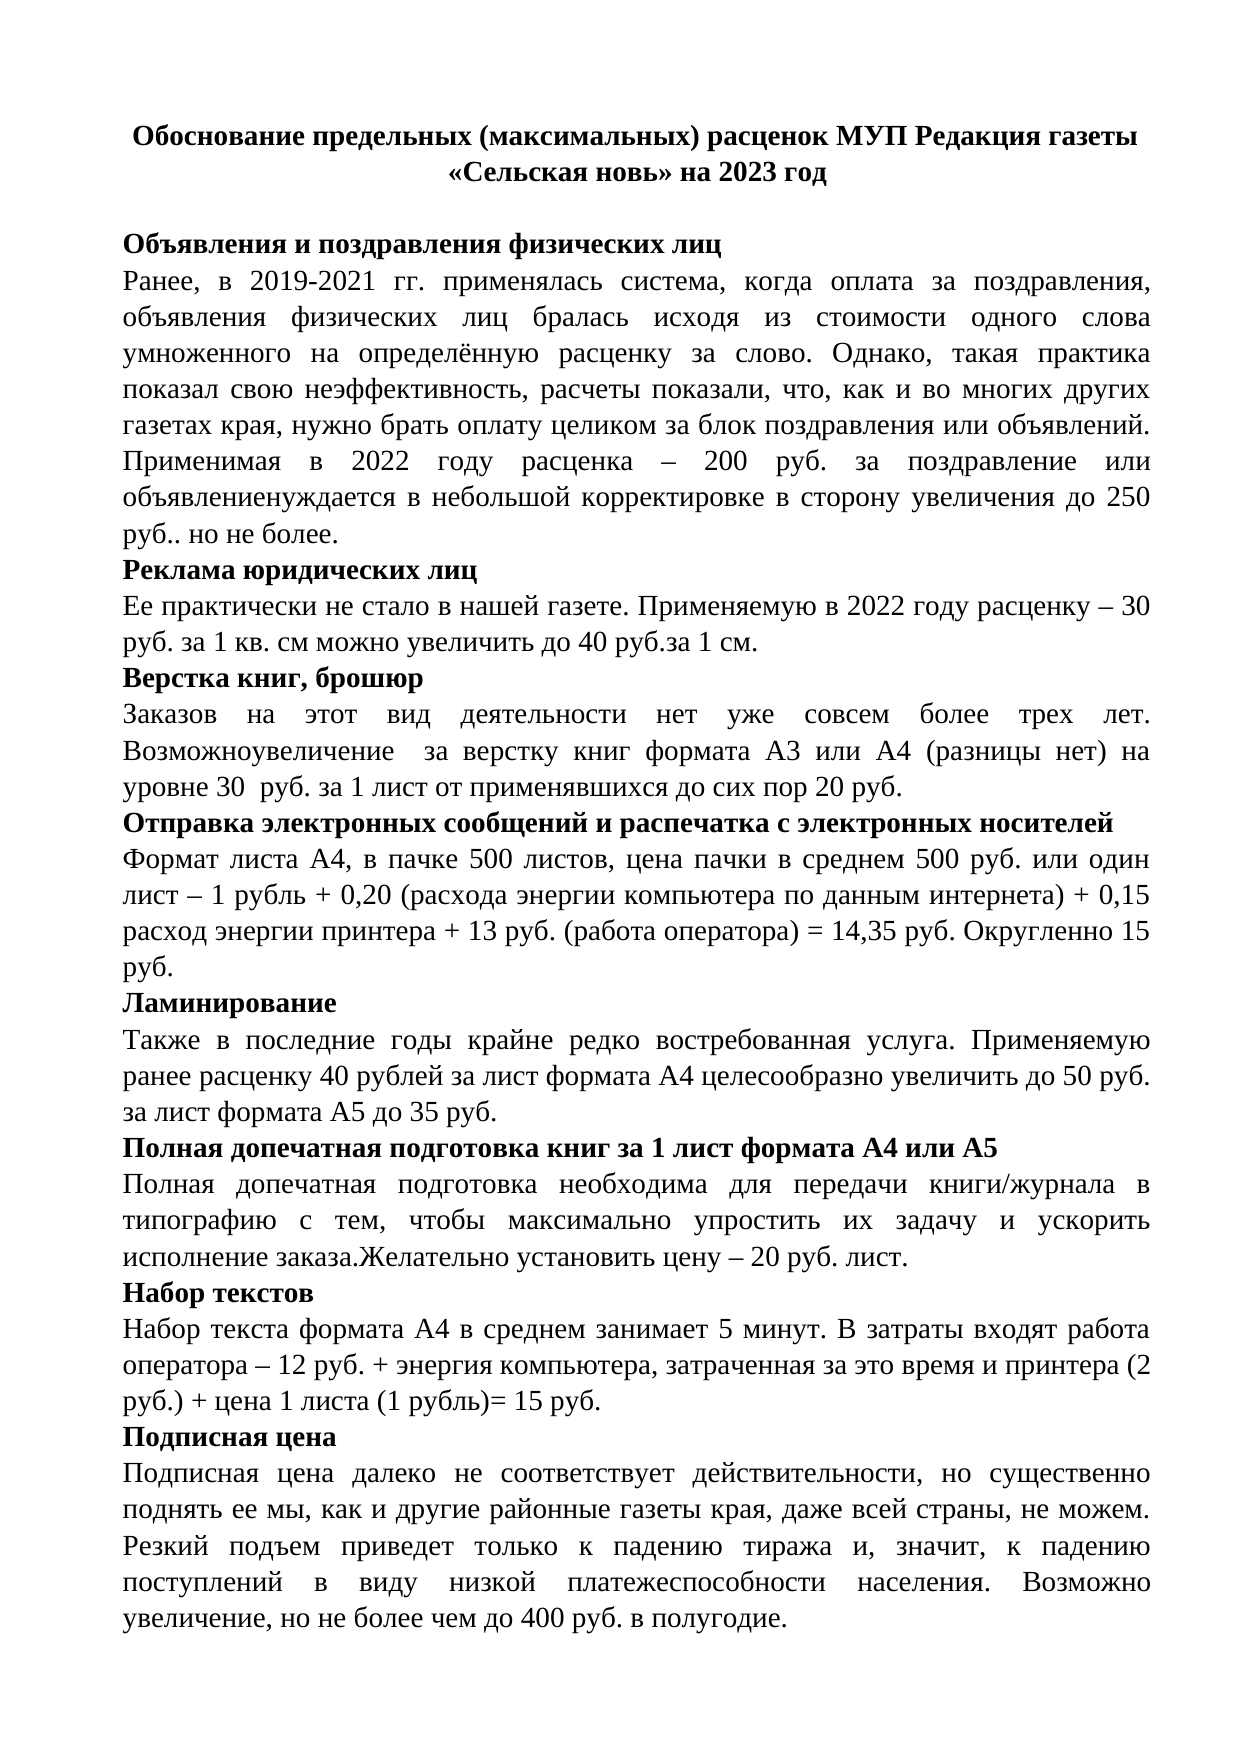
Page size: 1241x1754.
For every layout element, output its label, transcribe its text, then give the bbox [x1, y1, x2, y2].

list Ламинирование [122, 986, 1152, 1019]
list Объявления и поздравления физических лиц [122, 227, 1152, 260]
list Ее практически не стало в нашей газете. Применяемую в 2022 году расценку – 30 руб. за 1 кв. см можно увеличить до 40 руб.за 1 см. [122, 588, 1152, 658]
list Подписная цена [122, 1419, 1152, 1453]
list Также в последние годы крайне редко востребованная услуга. Применяемую ранее расценку 40 рублей за лист формата А4 целесообразно увеличить до 50 руб. за лист формата А5 до 35 руб. [122, 1022, 1152, 1128]
list Набор текста формата А4 в среднем занимает 5 минут. В затраты входят работа оператора – 12 руб. + энергия компьютера, затраченная за это время и принтера (2 руб.) + цена 1 листа (1 рубль)= 15 руб. [122, 1311, 1152, 1417]
list Подписная цена далеко не соответствует действительности, но существенно поднять ее мы, как и другие районные газеты края, даже всей страны, не можем. Резкий подъем приведет только к падению тиража и, значит, к падению поступлений в виду низкой платежеспособности населения. Возможно увеличение, но не более чем до 400 руб. в полугодие. [122, 1456, 1152, 1634]
list Реклама юридических лиц [122, 552, 1152, 585]
list Полная допечатная подготовка книг за 1 лист формата А4 или А5 [122, 1130, 1152, 1164]
list Заказов на этот вид деятельности нет уже совсем более трех лет. Возможноувеличение за верстку книг формата А3 или А4 (разницы нет) на уровне 30 руб. за 1 лист от применявшихся до сих пор 20 руб. [122, 696, 1152, 802]
list Набор текстов [122, 1275, 1152, 1308]
list Отправка электронных сообщений и распечатка с электронных носителей [122, 805, 1152, 838]
list Полная допечатная подготовка необходима для передачи книги/журнала в типографию с тем, чтобы максимально упростить их задачу и ускорить исполнение заказа.Желательно установить цену – 20 руб. лист. [122, 1166, 1152, 1272]
list Формат листа А4, в пачке 500 листов, цена пачки в среднем 500 руб. или один лист – 1 рубль + 0,20 (расхода энергии компьютера по данным интернета) + 0,15 расход энергии принтера + 13 руб. (работа оператора) = 14,35 руб. Округленно 15 руб. [122, 841, 1152, 983]
list Верстка книг, брошюр [122, 660, 1152, 694]
list Обоснование предельных (максимальных) расценок МУП Редакция газеты «Сельская новь» на 2023 год [118, 118, 1152, 188]
list Ранее, в 2019-2021 гг. применялась система, когда оплата за поздравления, объявления физических лиц бралась исходя из стоимости одного слова умноженного на определённую расценку за слово. Однако, такая практика показал свою неэффективность, расчеты показали, что, как и во многих других газетах края, нужно брать оплату целиком за блок поздравления или объявлений. Применимая в 2022 году расценка – 200 руб. за поздравление или объявлениенуждается в небольшой корректировке в сторону увеличения до 250 руб.. но не более. [122, 263, 1152, 549]
